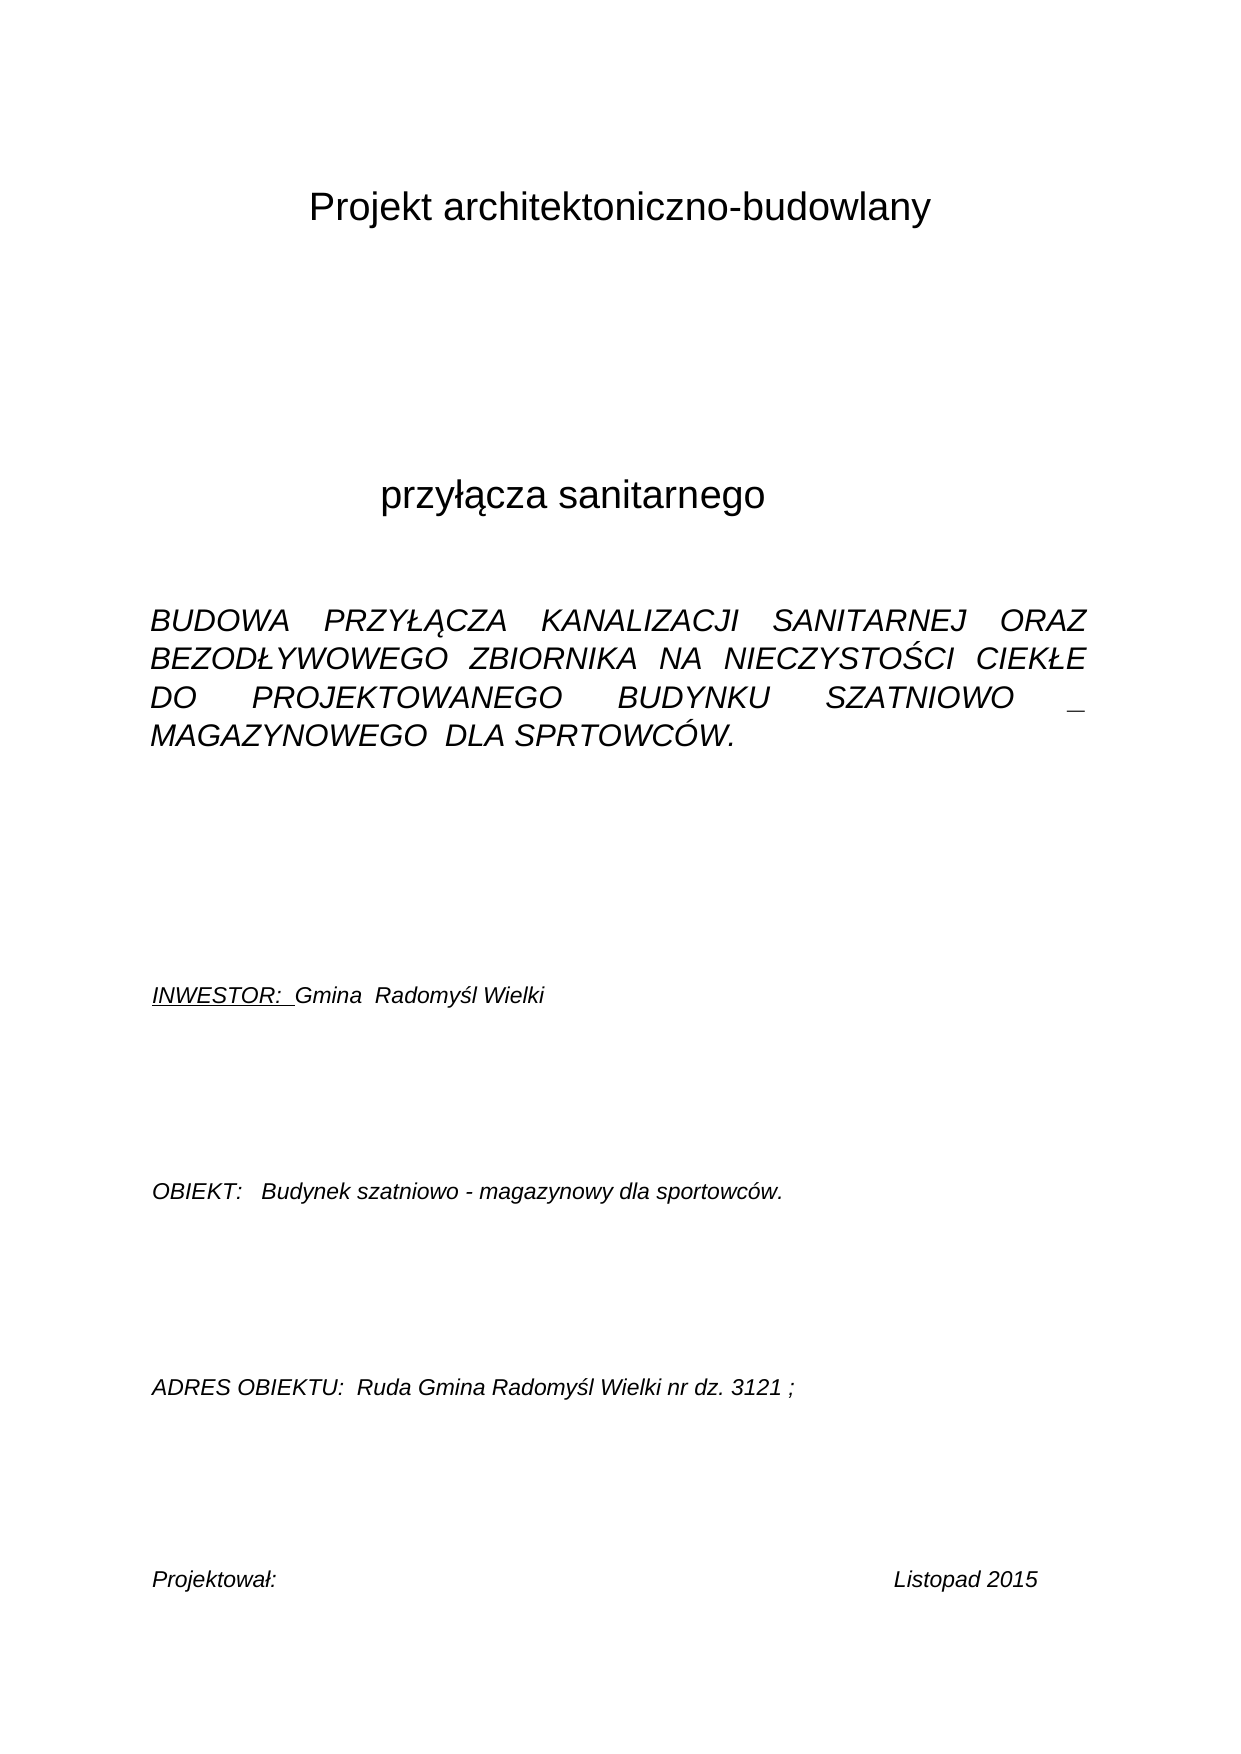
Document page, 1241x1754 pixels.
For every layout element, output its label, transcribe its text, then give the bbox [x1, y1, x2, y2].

text Projektował: Listopad 2015 [152, 1569, 1092, 1592]
text przyłącza sanitarnego [150, 313, 1090, 518]
text OBIEKT: Budynek szatniowo - magazynowy dla sportowców. [152, 1176, 1082, 1205]
text BUDOWA PRZYŁĄCZA KANALIZACJI SANITARNEJ ORAZ BEZODŁYWOWEGO ZBIORNIKA NA NIECZYSTOŚCI CIEKŁE DO PROJEKTOWANEGO BUDYNKU SZATNIOWO _ MAGAZYNOWEGO DLA SPRTOWCÓW. [150, 601, 1090, 754]
text ADRES OBIEKTU: Ruda Gmina Radomyśl Wielki nr dz. 3121 ; [152, 1372, 1082, 1401]
text INWESTOR: Gmina Radomyśl Wielki [152, 980, 1082, 1009]
text Projekt architektoniczno-budowlany [150, 182, 1090, 230]
